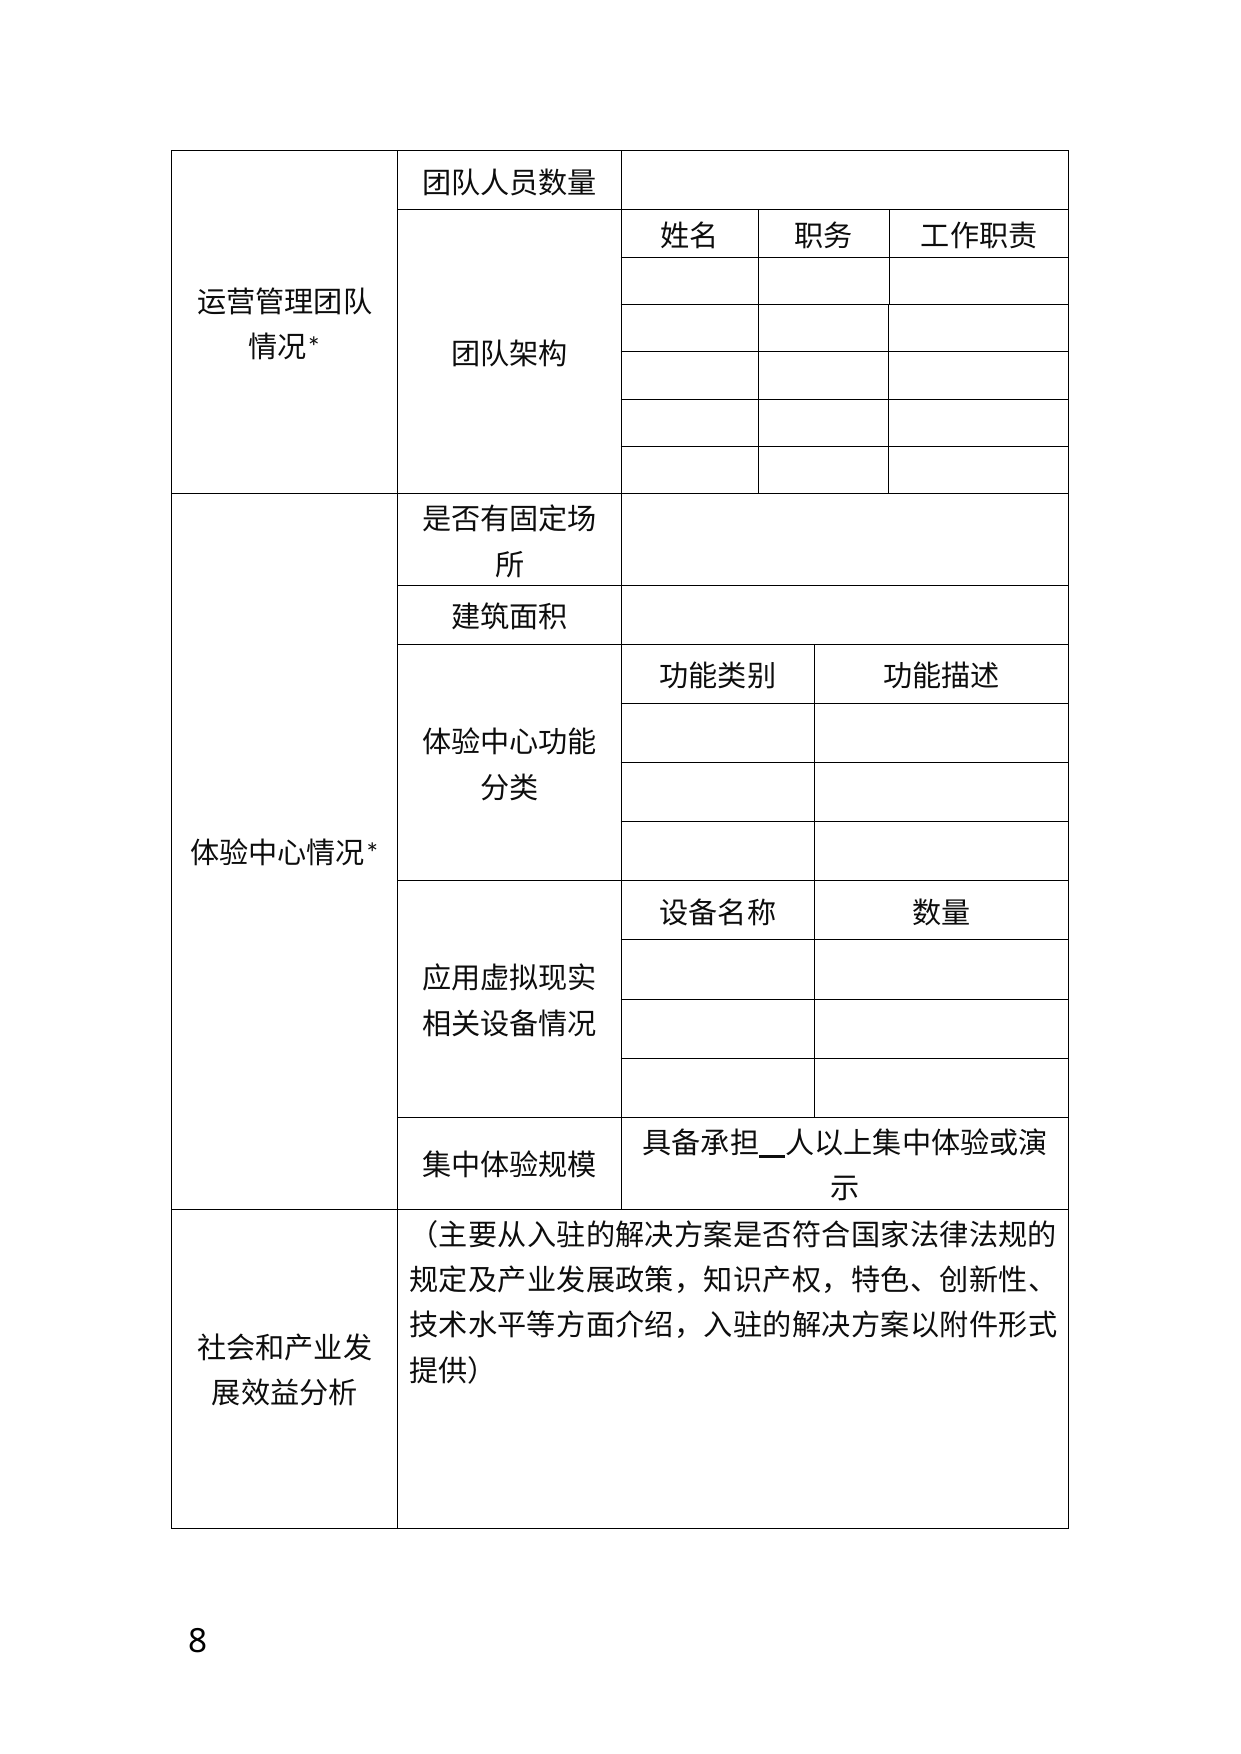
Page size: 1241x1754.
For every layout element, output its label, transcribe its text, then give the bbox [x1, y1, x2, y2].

table_cell [815, 1059, 1068, 1117]
table_header [622, 151, 1068, 209]
table_cell [889, 447, 1068, 493]
table_cell [759, 352, 888, 398]
table_cell 功能类别 [622, 645, 814, 703]
table_cell 具备承担 人以上集中体验或演示 [622, 1118, 1068, 1208]
table_cell 功能描述 [815, 645, 1068, 703]
table_header 团队人员数量 [398, 151, 621, 209]
table_cell [622, 1059, 814, 1117]
table_cell [889, 400, 1068, 446]
table_cell 工作职责 [890, 210, 1068, 257]
table_cell [622, 258, 758, 304]
table_cell [622, 305, 758, 351]
table_cell （主要从入驻的解决方案是否符合国家法律法规的规定及产业发展政策，知识产权，特色、创新性、技术水平等方面介绍，入驻的解决方案以附件形式提供） [398, 1210, 1068, 1527]
table_cell [889, 352, 1068, 398]
table_cell [815, 704, 1068, 762]
table_cell 团队架构 [398, 210, 621, 493]
table_cell [622, 940, 814, 998]
table_header 运营管理团队情况* [172, 151, 397, 493]
table_cell 应用虚拟现实相关设备情况 [398, 881, 621, 1117]
table_cell [622, 1000, 814, 1057]
table_cell [815, 763, 1068, 821]
table_cell 体验中心情况* [172, 494, 397, 1208]
table_cell [622, 352, 758, 398]
table_cell 职务 [759, 210, 889, 257]
table_cell 设备名称 [622, 881, 814, 939]
table_cell [622, 586, 1068, 644]
table_cell [815, 940, 1068, 998]
table_cell [622, 400, 758, 446]
table_cell 集中体验规模 [398, 1118, 621, 1208]
table_cell [759, 400, 888, 446]
table_cell [759, 305, 888, 351]
table_cell [759, 447, 888, 493]
table_cell [890, 258, 1068, 304]
table_cell [889, 305, 1068, 351]
table_cell 是否有固定场所 [398, 494, 621, 585]
table_cell [622, 447, 758, 493]
table_cell 数量 [815, 881, 1068, 939]
table_cell 社会和产业发展效益分析 [172, 1210, 397, 1527]
table_cell [622, 494, 1068, 585]
table_cell [759, 258, 889, 304]
table_cell 体验中心功能分类 [398, 645, 621, 880]
table_cell [622, 704, 814, 762]
table_cell 姓名 [622, 210, 758, 257]
table_cell [622, 763, 814, 821]
table_cell [815, 822, 1068, 880]
table_cell [622, 822, 814, 880]
table_cell [815, 1000, 1068, 1057]
table_cell 建筑面积 [398, 586, 621, 644]
